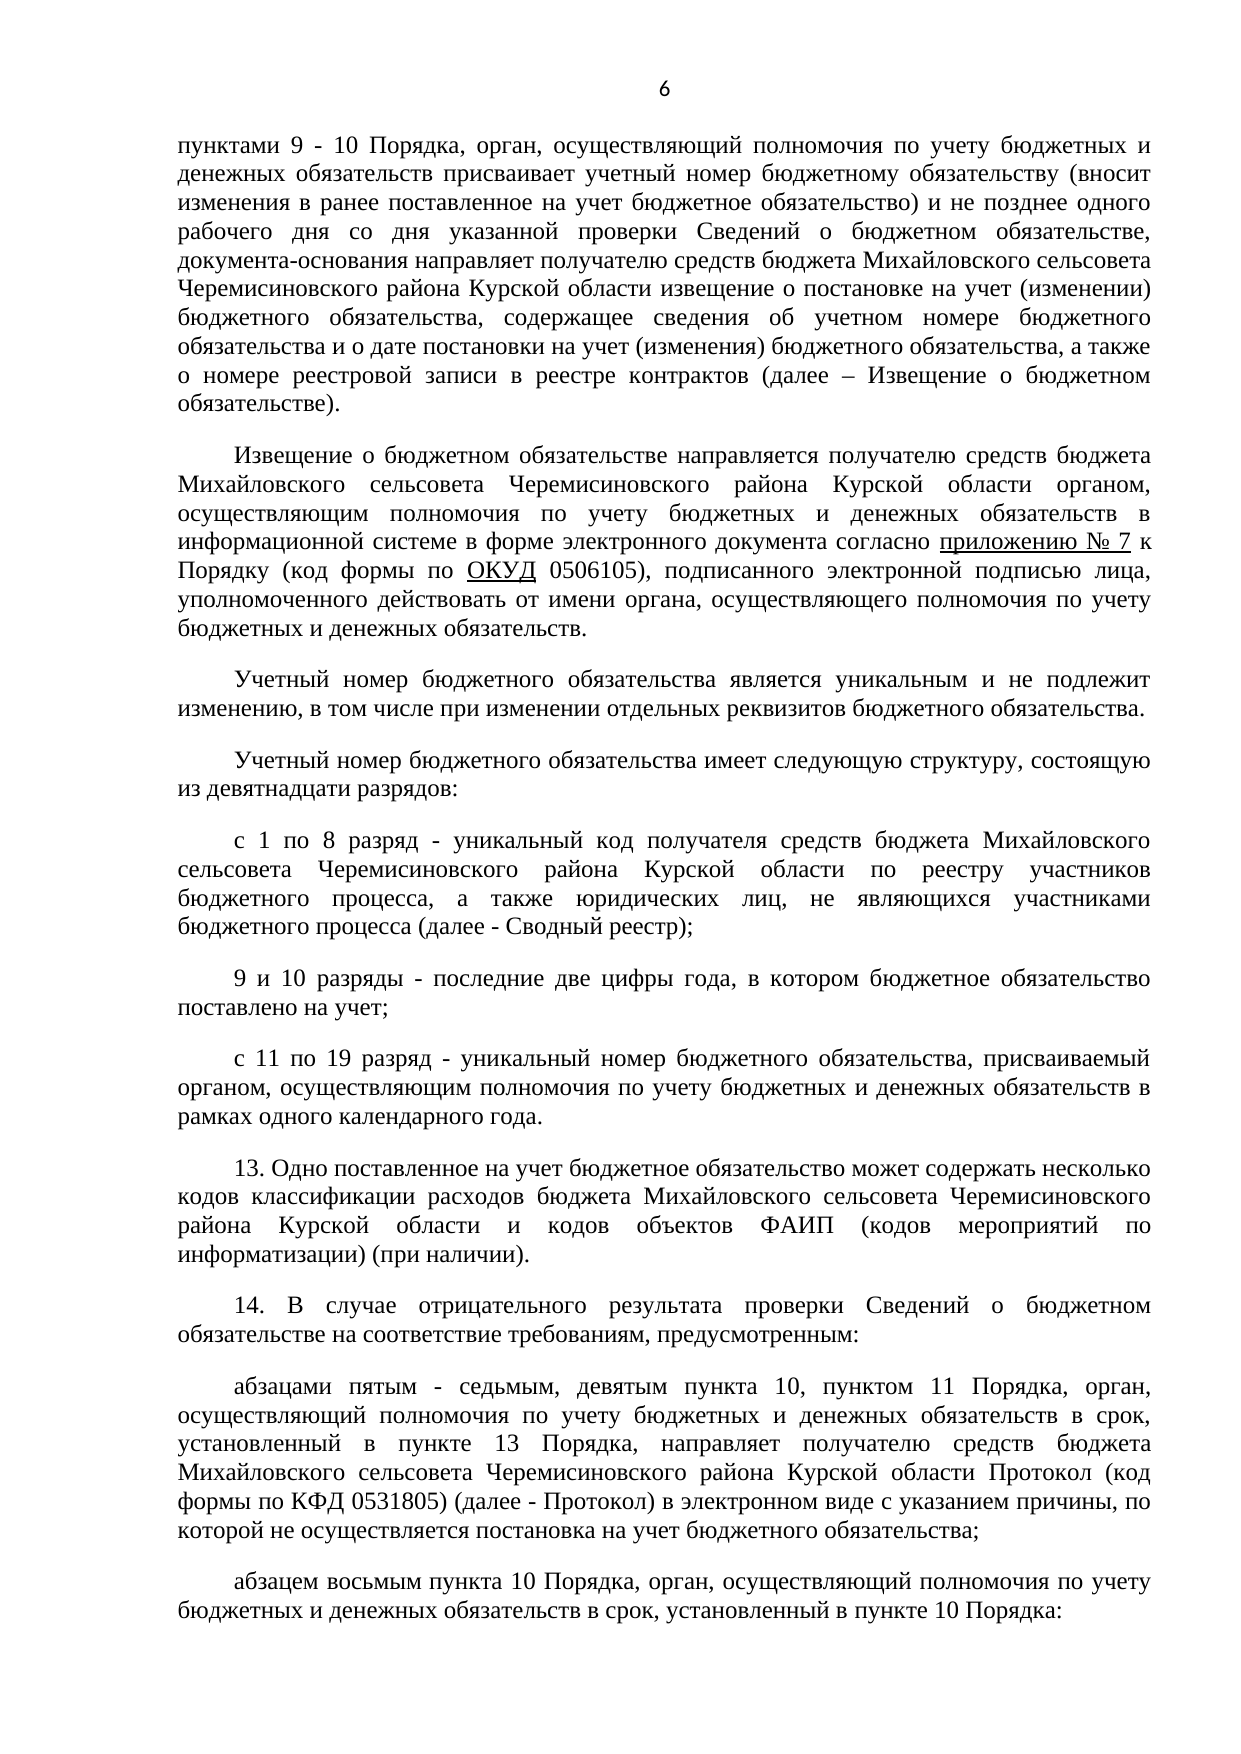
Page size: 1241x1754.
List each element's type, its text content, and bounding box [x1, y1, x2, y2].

text 13. Одно поставленное на учет бюджетное обязательство может содержать несколько кодов классификации расходов бюджета Михайловского сельсовета Черемисиновского района Курской области и кодов объектов ФАИП (кодов мероприятий по информатизации) (при наличии). [177, 1153, 1152, 1268]
text Учетный номер бюджетного обязательства имеет следующую структуру, состоящую из девятнадцати разрядов: [177, 745, 1152, 802]
text абзацем восьмым пункта 10 Порядка, орган, осуществляющий полномочия по учету бюджетных и денежных обязательств в срок, установленный в пункте 10 Порядка: [177, 1566, 1152, 1624]
text с 1 по 8 разряд - уникальный код получателя средств бюджета Михайловского сельсовета Черемисиновского района Курской области по реестру участников бюджетного процесса, а также юридических лиц, не являющихся участниками бюджетного процесса (далее - Сводный реестр); [177, 825, 1152, 940]
text с 11 по 19 разряд - уникальный номер бюджетного обязательства, присваиваемый органом, осуществляющим полномочия по учету бюджетных и денежных обязательств в рамках одного календарного года. [177, 1043, 1152, 1130]
text абзацами пятым - седьмым, девятым пункта 10, пунктом 11 Порядка, орган, осуществляющий полномочия по учету бюджетных и денежных обязательств в срок, установленный в пункте 13 Порядка, направляет получателю средств бюджета Михайловского сельсовета Черемисиновского района Курской области Протокол (код формы по КФД 0531805) (далее - Протокол) в электронном виде с указанием причины, по которой не осуществляется постановка на учет бюджетного обязательства; [177, 1371, 1152, 1543]
text Учетный номер бюджетного обязательства является уникальным и не подлежит изменению, в том числе при изменении отдельных реквизитов бюджетного обязательства. [177, 664, 1152, 722]
text Извещение о бюджетном обязательстве направляется получателю средств бюджета Михайловского сельсовета Черемисиновского района Курской области органом, осуществляющим полномочия по учету бюджетных и денежных обязательств в информационной системе в форме электронного документа согласно приложению № 7 к Порядку (код формы по ОКУД 0506105), подписанного электронной подписью лица, уполномоченного действовать от имени органа, осуществляющего полномочия по учету бюджетных и денежных обязательств. [177, 440, 1152, 641]
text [177, 130, 1152, 417]
text 9 и 10 разряды - последние две цифры года, в котором бюджетное обязательство поставлено на учет; [177, 963, 1152, 1021]
text 14. В случае отрицательного результата проверки Сведений о бюджетном обязательстве на соответствие требованиям, предусмотренным: [177, 1291, 1152, 1348]
